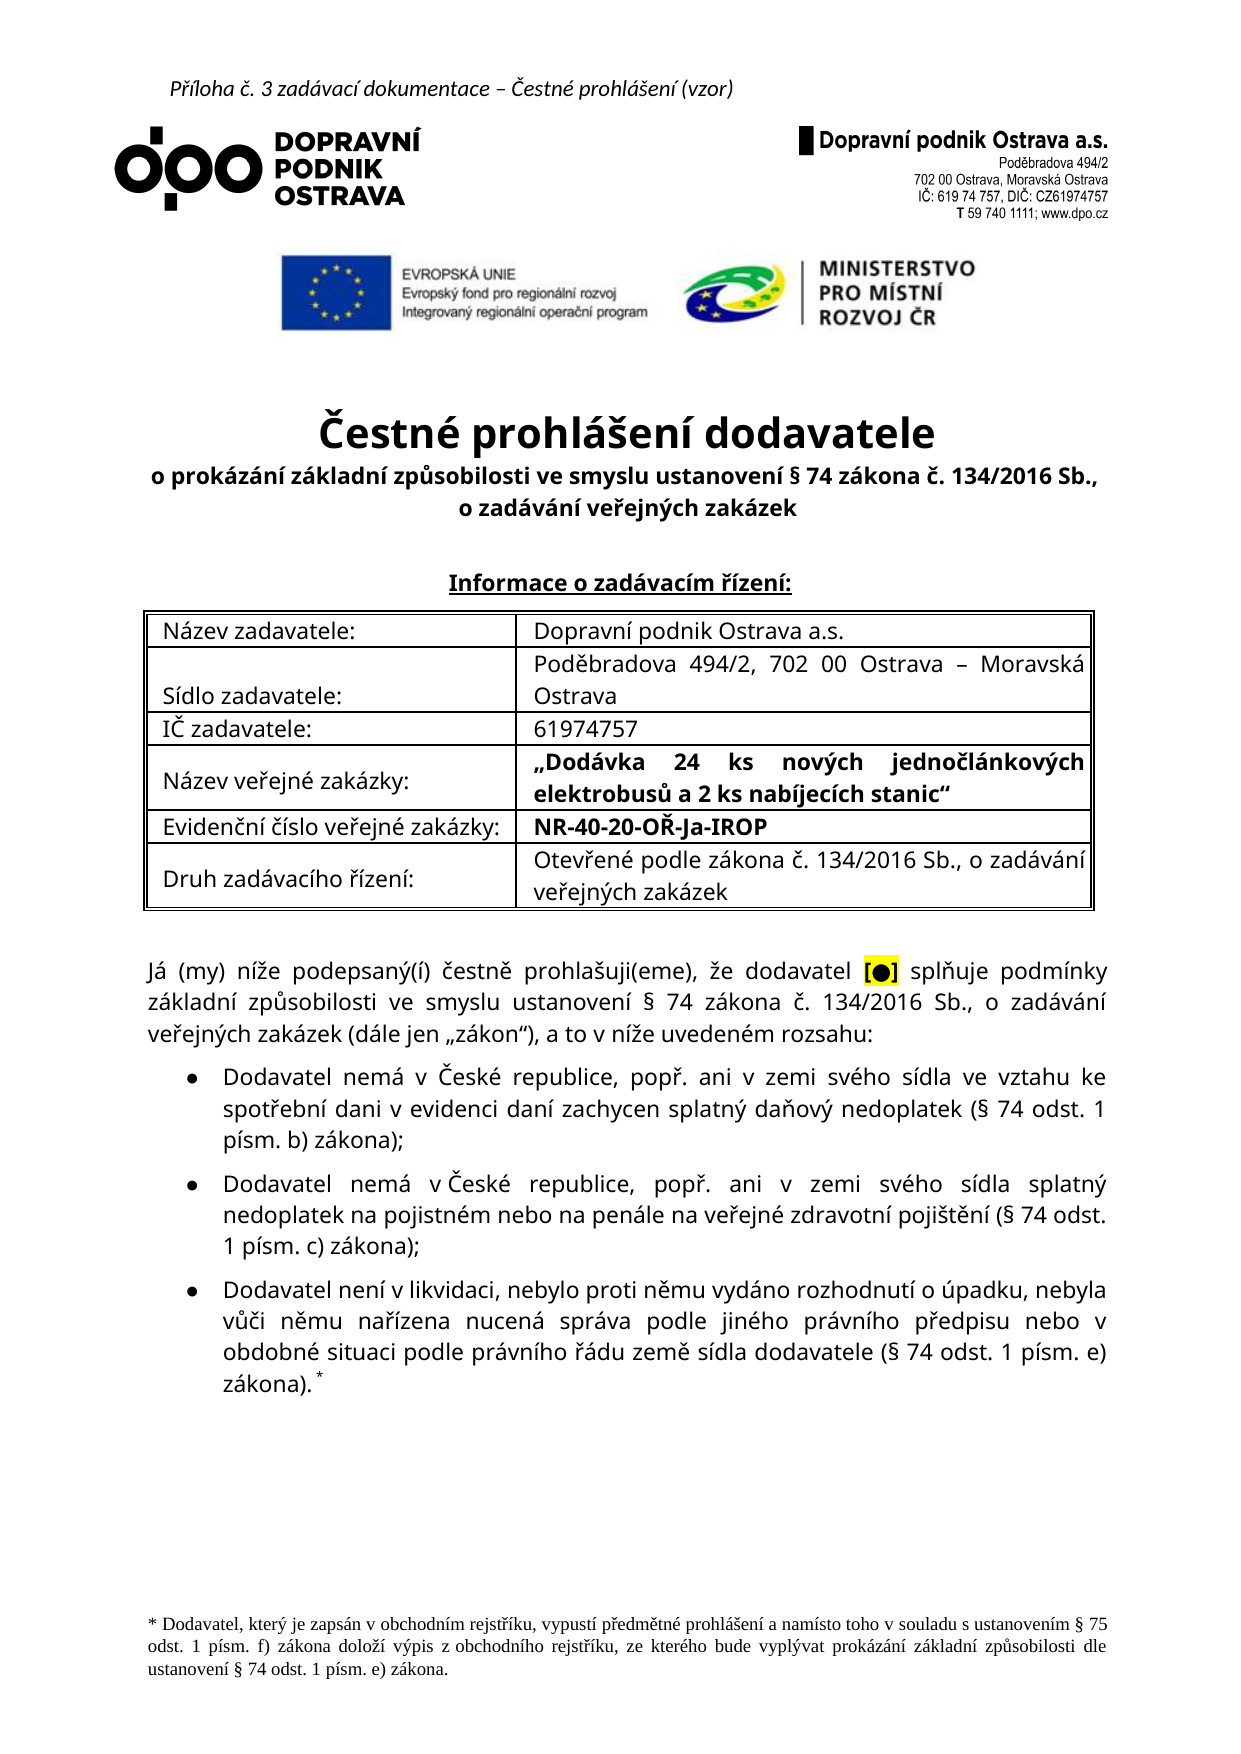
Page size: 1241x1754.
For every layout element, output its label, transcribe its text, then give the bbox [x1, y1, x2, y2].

table_cell IČ zadavatele: [148, 713, 515, 744]
table_header Dopravní podnik Ostrava a.s. [517, 615, 1090, 646]
table_cell 61974757 [517, 713, 1090, 744]
table_cell „Dodávka 24 ks nových jednočlánkových elektrobusů a 2 ks nabíjecích stanic“ [517, 746, 1090, 809]
list Dodavatel není v likvidaci, nebylo proti němu vydáno rozhodnutí o úpadku, nebyla vůči němu nařízena nucená správa podle jiného právního předpisu nebo v obdobné situaci podle právního řádu země sídla dodavatele (§ 74 odst. 1 písm. e) zákona). * [185, 1274, 1107, 1399]
picture [257, 230, 998, 355]
table_cell Druh zadávacího řízení: [148, 844, 515, 907]
table_cell NR-40-20-OŘ-Ja-IROP [517, 811, 1090, 842]
text o prokázání základní způsobilosti ve smyslu ustanovení § 74 zákona č. 134/2016 Sb., o zadávání veřejných zakázek [148, 460, 1107, 523]
picture [799, 126, 1108, 221]
table_cell Poděbradova 494/2, 702 00 Ostrava – Moravská Ostrava [517, 648, 1090, 711]
table_header Název zadavatele: [148, 615, 515, 646]
table_cell Sídlo zadavatele: [148, 648, 515, 711]
text Já (my) níže podepsaný(í) čestně prohlašuji(eme), že dodavatel [●] splňuje podmínky základní způsobilosti ve smyslu ustanovení § 74 zákona č. 134/2016 Sb., o zadávání veřejných zakázek (dále jen „zákon“), a to v níže uvedeném rozsahu: [148, 955, 1107, 1049]
text Informace o zadávacím řízení: [162, 567, 1078, 598]
table_cell Název veřejné zakázky: [148, 746, 515, 809]
text Čestné prohlášení dodavatele [148, 403, 1107, 460]
picture [114, 126, 422, 211]
list Dodavatel nemá v České republice, popř. ani v zemi svého sídla splatný nedoplatek na pojistném nebo na penále na veřejné zdravotní pojištění (§ 74 odst. 1 písm. c) zákona); [185, 1168, 1107, 1261]
list Dodavatel nemá v České republice, popř. ani v zemi svého sídla ve vztahu ke spotřební dani v evidenci daní zachycen splatný daňový nedoplatek (§ 74 odst. 1 písm. b) zákona); [185, 1061, 1107, 1155]
table_cell Evidenční číslo veřejné zakázky: [148, 811, 515, 842]
table_cell Otevřené podle zákona č. 134/2016 Sb., o zadávání veřejných zakázek [517, 844, 1090, 907]
